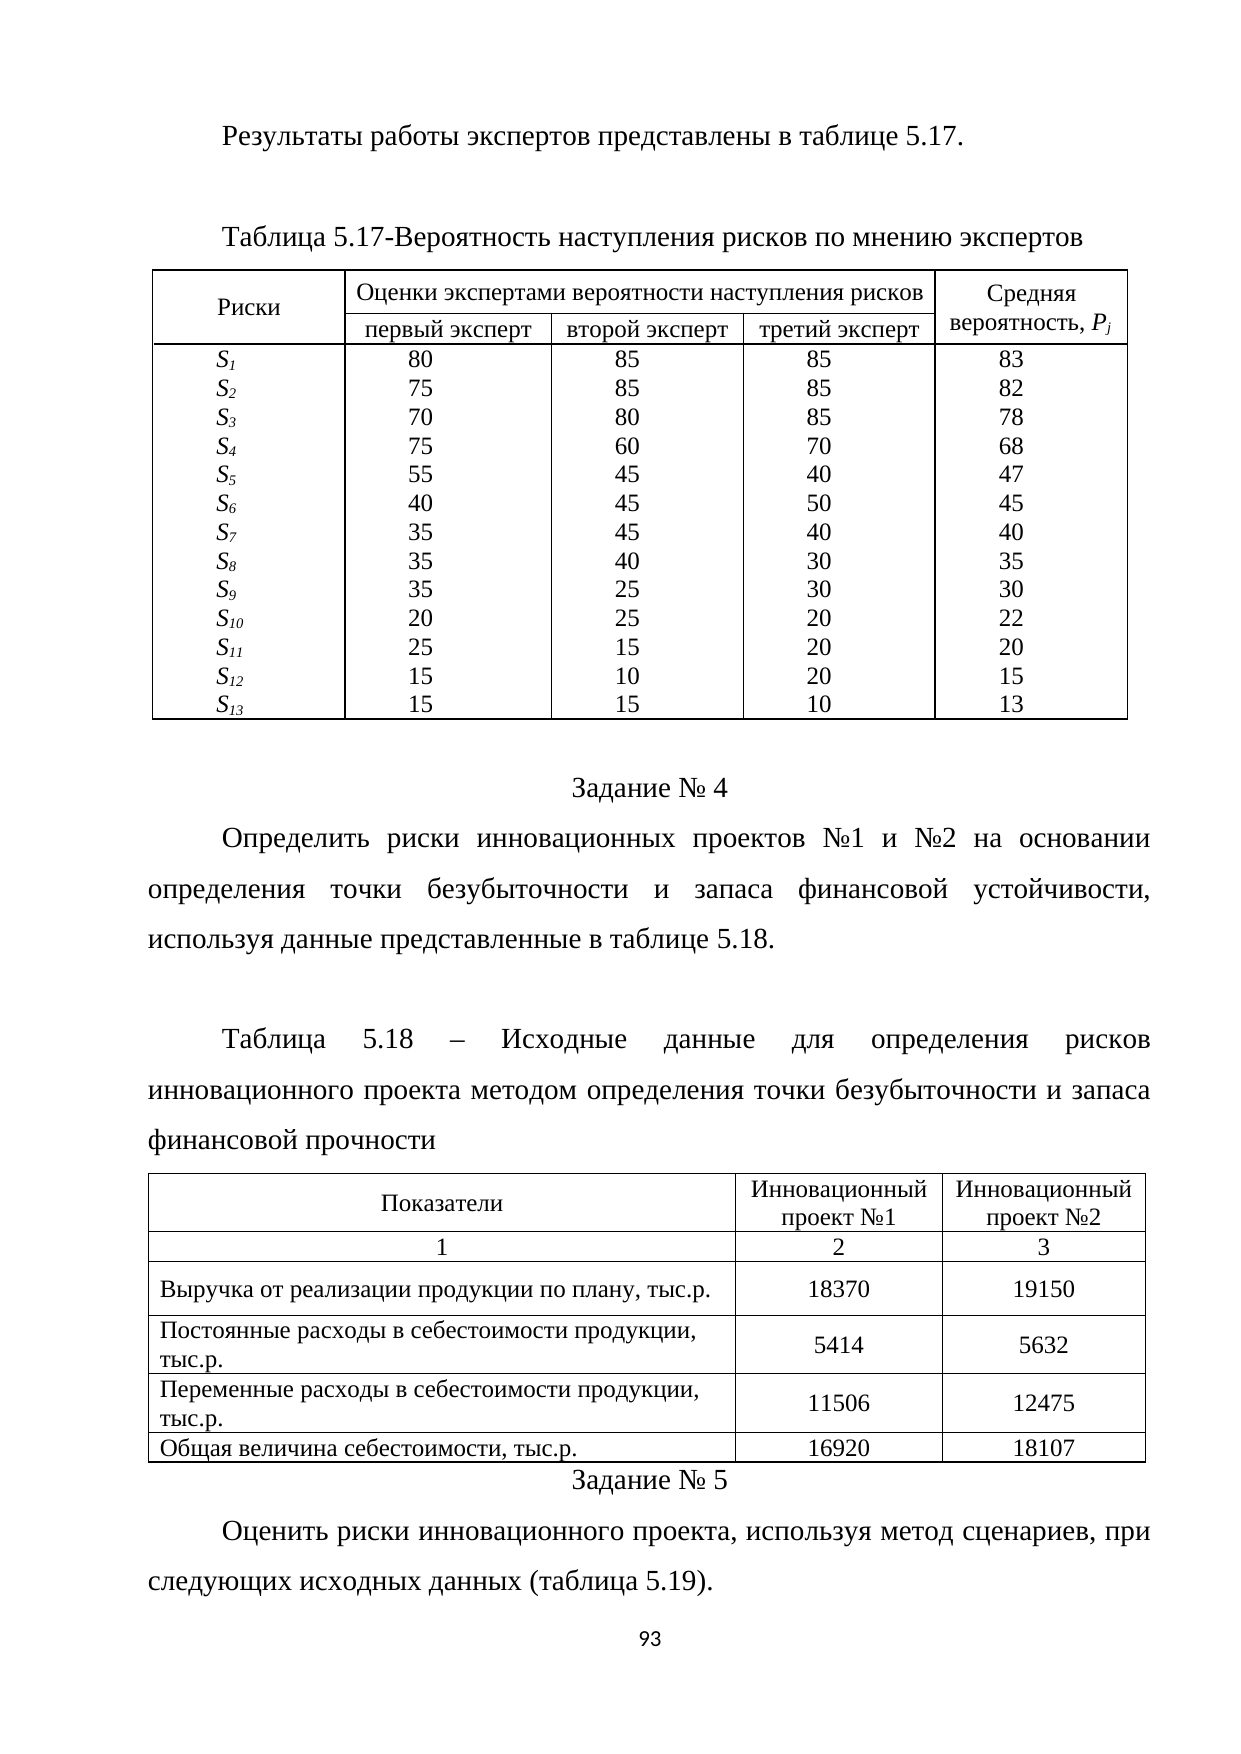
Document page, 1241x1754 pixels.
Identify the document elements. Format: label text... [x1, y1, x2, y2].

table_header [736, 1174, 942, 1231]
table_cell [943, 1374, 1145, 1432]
text Определить риски инновационных проектов №1 и №2 на основании определения точки безубыточности и запаса финансовой устойчивости, используя данные представленные в таблице 5.18. [148, 820, 1152, 954]
text Задание № 4 [148, 770, 1152, 804]
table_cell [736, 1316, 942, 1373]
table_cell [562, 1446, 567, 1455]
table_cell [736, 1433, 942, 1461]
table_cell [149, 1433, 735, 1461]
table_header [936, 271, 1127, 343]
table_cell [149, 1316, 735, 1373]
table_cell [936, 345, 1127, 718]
text Задание № 5 [148, 1462, 1152, 1496]
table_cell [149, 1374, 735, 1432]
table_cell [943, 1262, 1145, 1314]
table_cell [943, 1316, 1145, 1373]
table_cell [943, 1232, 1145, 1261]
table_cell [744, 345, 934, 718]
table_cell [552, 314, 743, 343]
text Результаты работы экспертов представлены в таблице 5.17. [148, 118, 1152, 152]
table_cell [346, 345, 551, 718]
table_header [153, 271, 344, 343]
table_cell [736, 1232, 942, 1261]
text Таблица 5.17-Вероятность наступления рисков по мнению экспертов [148, 219, 1152, 252]
text Таблица 5.18 – Исходные данные для определения рисков инновационного проекта методом определения точки безубыточности и запаса финансовой прочности [148, 1022, 1152, 1156]
text Оценить риски инновационного проекта, используя метод сценариев, при следующих исходных данных (таблица 5.19). [148, 1513, 1152, 1597]
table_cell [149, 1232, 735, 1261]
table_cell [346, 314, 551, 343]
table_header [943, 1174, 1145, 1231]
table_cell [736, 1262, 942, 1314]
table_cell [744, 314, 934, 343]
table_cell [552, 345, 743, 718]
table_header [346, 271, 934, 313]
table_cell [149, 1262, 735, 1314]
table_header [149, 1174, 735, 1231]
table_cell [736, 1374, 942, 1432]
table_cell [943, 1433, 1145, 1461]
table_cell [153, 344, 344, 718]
